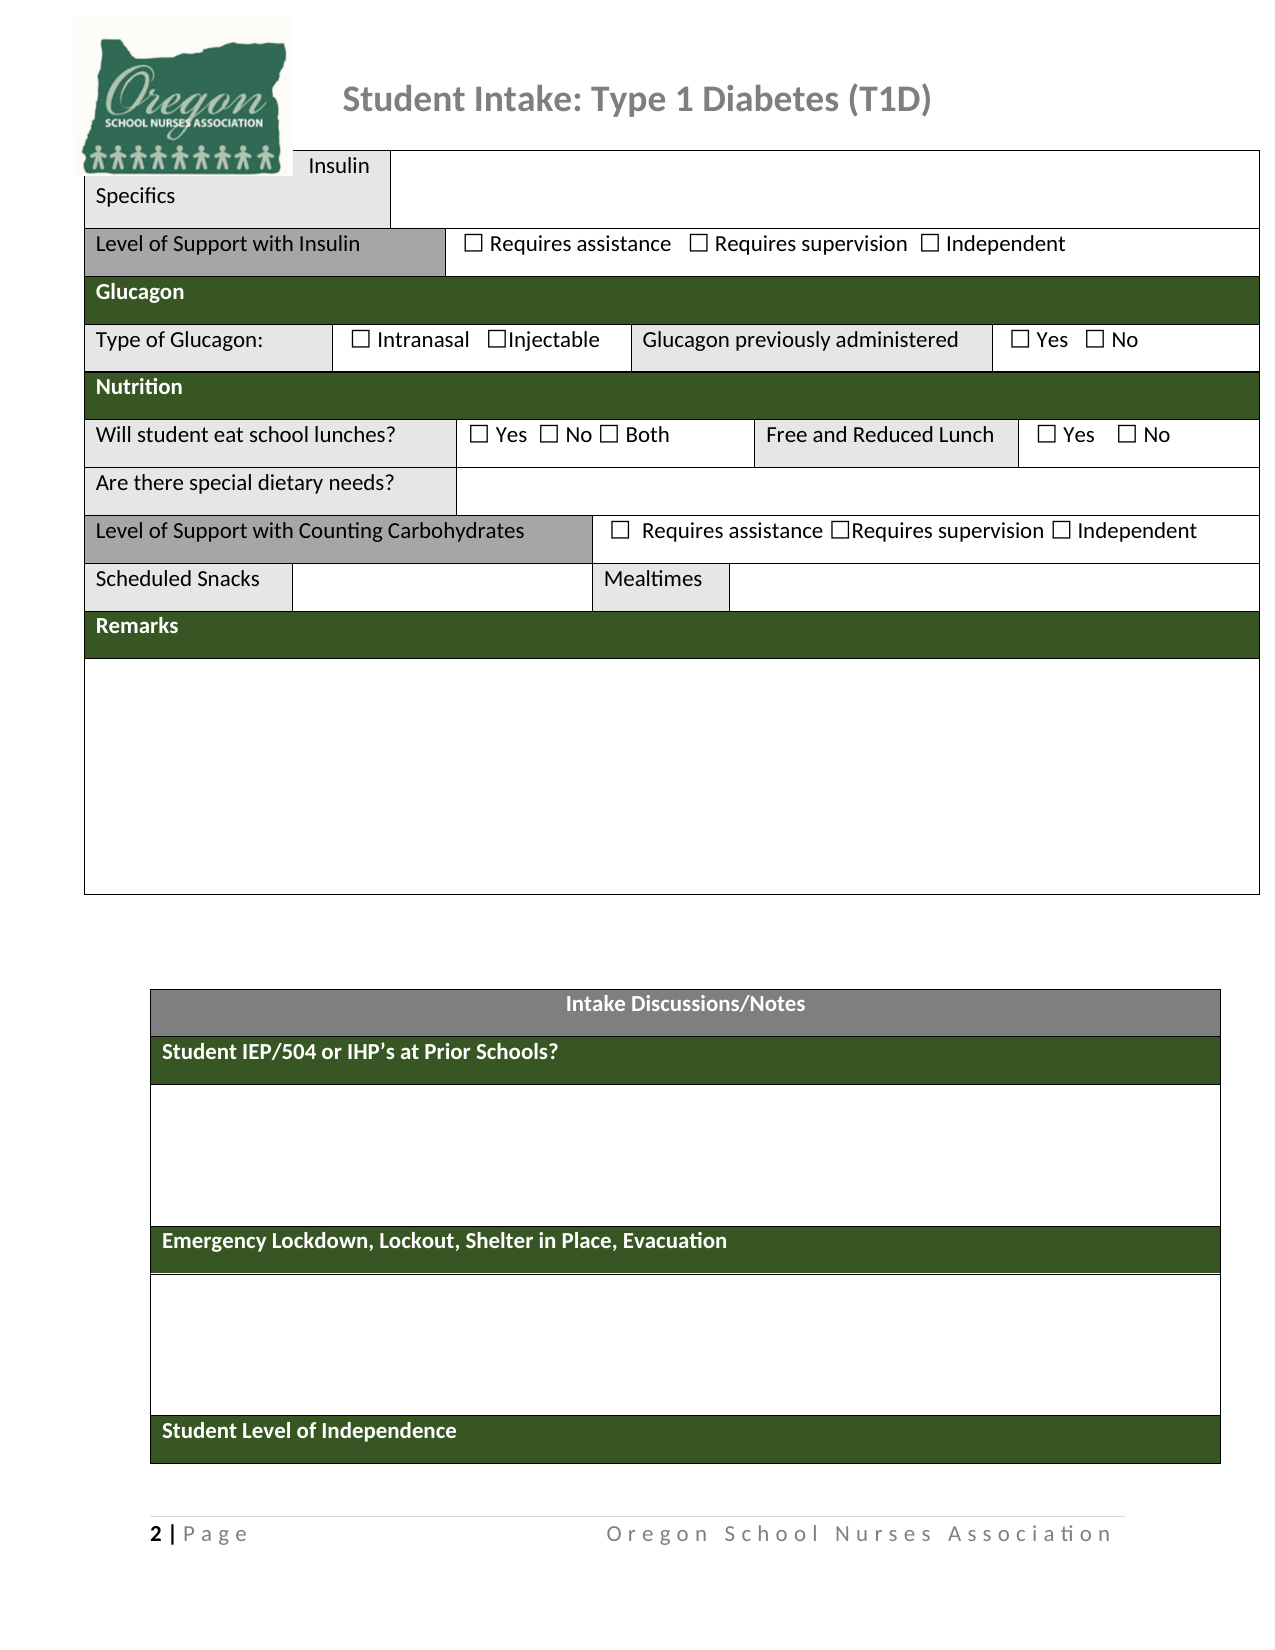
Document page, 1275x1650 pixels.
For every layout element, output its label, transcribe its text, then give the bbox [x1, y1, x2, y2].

table_header Intake Discussions/Notes [151, 990, 1220, 1036]
table_cell Remarks [85, 612, 1259, 658]
table_cell Glucagon [85, 277, 1259, 324]
table_cell [457, 468, 1259, 515]
table_cell Will student eat school lunches? [85, 420, 456, 467]
table_cell Mealtimes [593, 564, 729, 611]
table_cell Insulin Specifics [85, 151, 390, 228]
picture [73, 16, 293, 176]
table_cell Type of Glucagon: [85, 325, 332, 371]
table_cell Free and Reduced Lunch [755, 420, 1018, 467]
table_cell ⬜ Yes ⬜ No ⬜ Both [457, 420, 754, 467]
table_cell Level of Support with Insulin [85, 229, 445, 276]
table_cell Glucagon previously administered [632, 325, 992, 371]
table_cell ⬜ Yes ⬜ No [1019, 420, 1259, 467]
table_cell [85, 659, 1259, 894]
table_cell ⬜ Intranasal ⬜Injectable [333, 325, 631, 371]
table_cell [293, 564, 592, 611]
table_cell Student Level of Independence [151, 1416, 1220, 1463]
table_cell ⬜ Requires assistance ⬜Requires supervision ⬜ Independent [593, 516, 1259, 563]
table_cell [151, 1275, 1220, 1415]
table_cell Emergency Lockdown, Lockout, Shelter in Place, Evacuation [151, 1227, 1220, 1273]
table_cell ⬜ Yes ⬜ No [993, 325, 1259, 371]
table_cell ⬜ Requires assistance ⬜ Requires supervision ⬜ Independent [446, 229, 1259, 276]
table_cell Student IEP/504 or IHP’s at Prior Schools? [151, 1037, 1220, 1084]
table_cell [391, 151, 1259, 228]
table_cell [151, 1085, 1220, 1226]
table_cell Level of Support with Counting Carbohydrates [85, 516, 592, 563]
table_cell [730, 564, 1259, 611]
table_cell Scheduled Snacks [85, 564, 292, 611]
table_cell Nutrition [85, 373, 1259, 419]
table_cell Are there special dietary needs? [85, 468, 456, 515]
